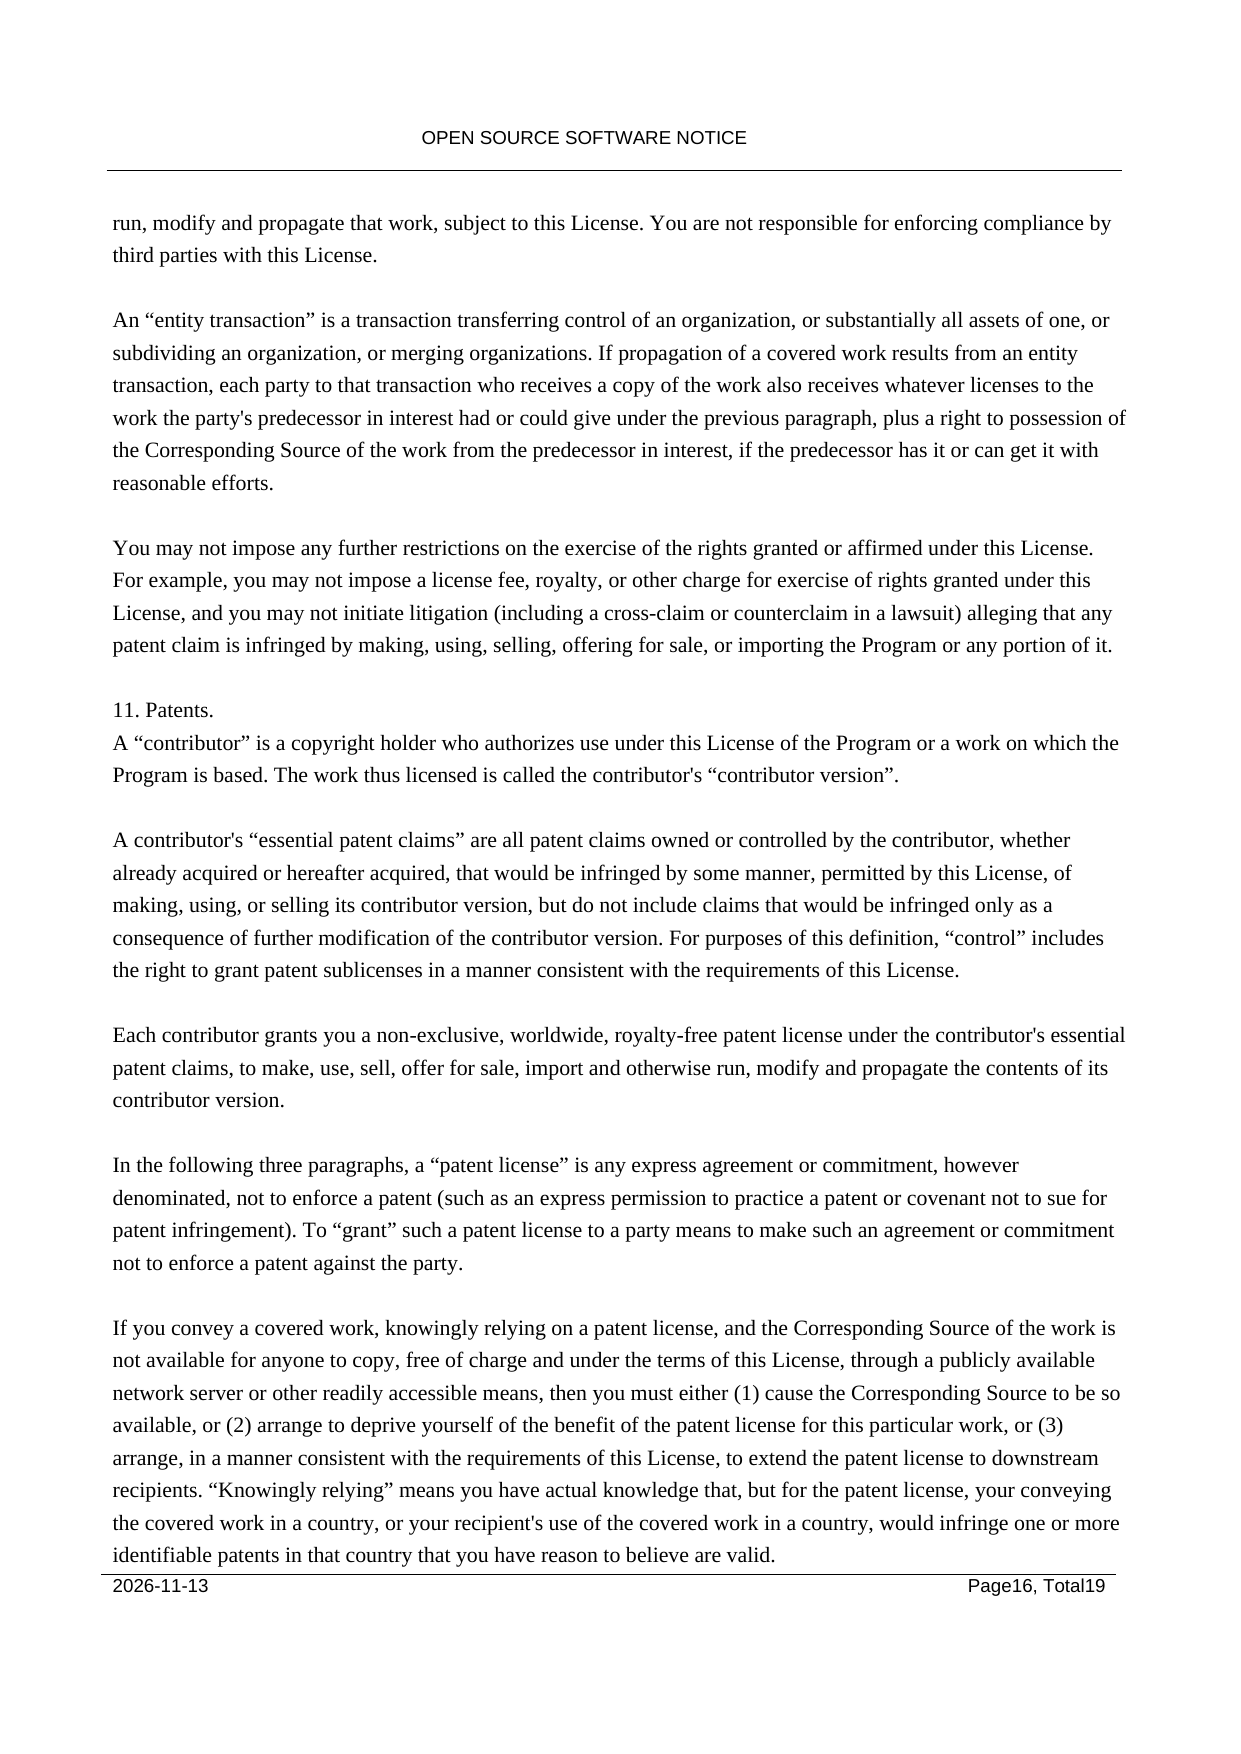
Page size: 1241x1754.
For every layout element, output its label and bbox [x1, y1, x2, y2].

text [112, 206, 1128, 1571]
